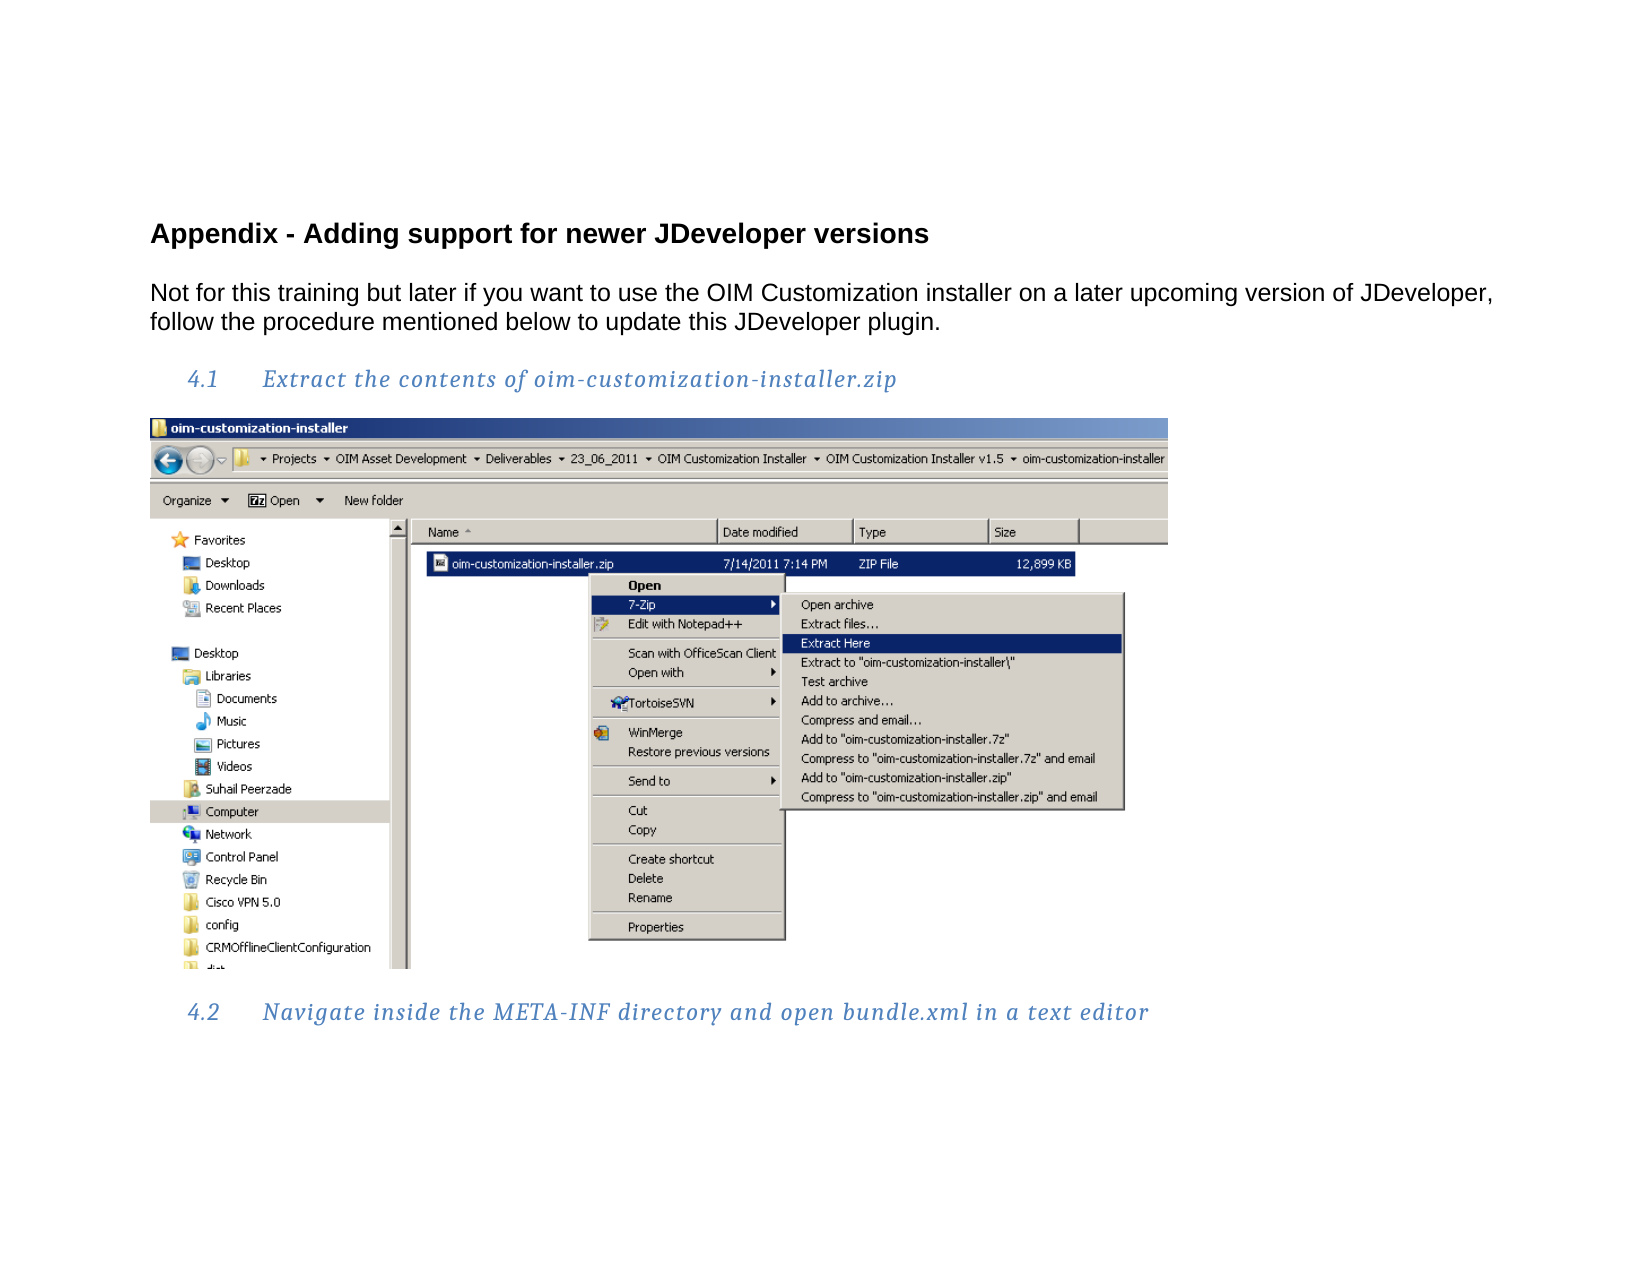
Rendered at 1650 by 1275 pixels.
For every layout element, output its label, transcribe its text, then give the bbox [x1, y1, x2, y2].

subtitle Extract the contents of oim-customization-installer.zip [187, 364, 1500, 393]
subtitle Navigate inside the META-INF directory and open bundle.xml in a text editor [187, 997, 1500, 1026]
picture [150, 418, 1168, 969]
text Not for this training but later if you want to use the OIM Customization installer on a later upcoming version of JDeveloper, follow the procedure mentioned below to update this JDeveloper plugin. [150, 278, 1500, 336]
subtitle Appendix - Adding support for newer JDeveloper versions [150, 217, 1500, 249]
